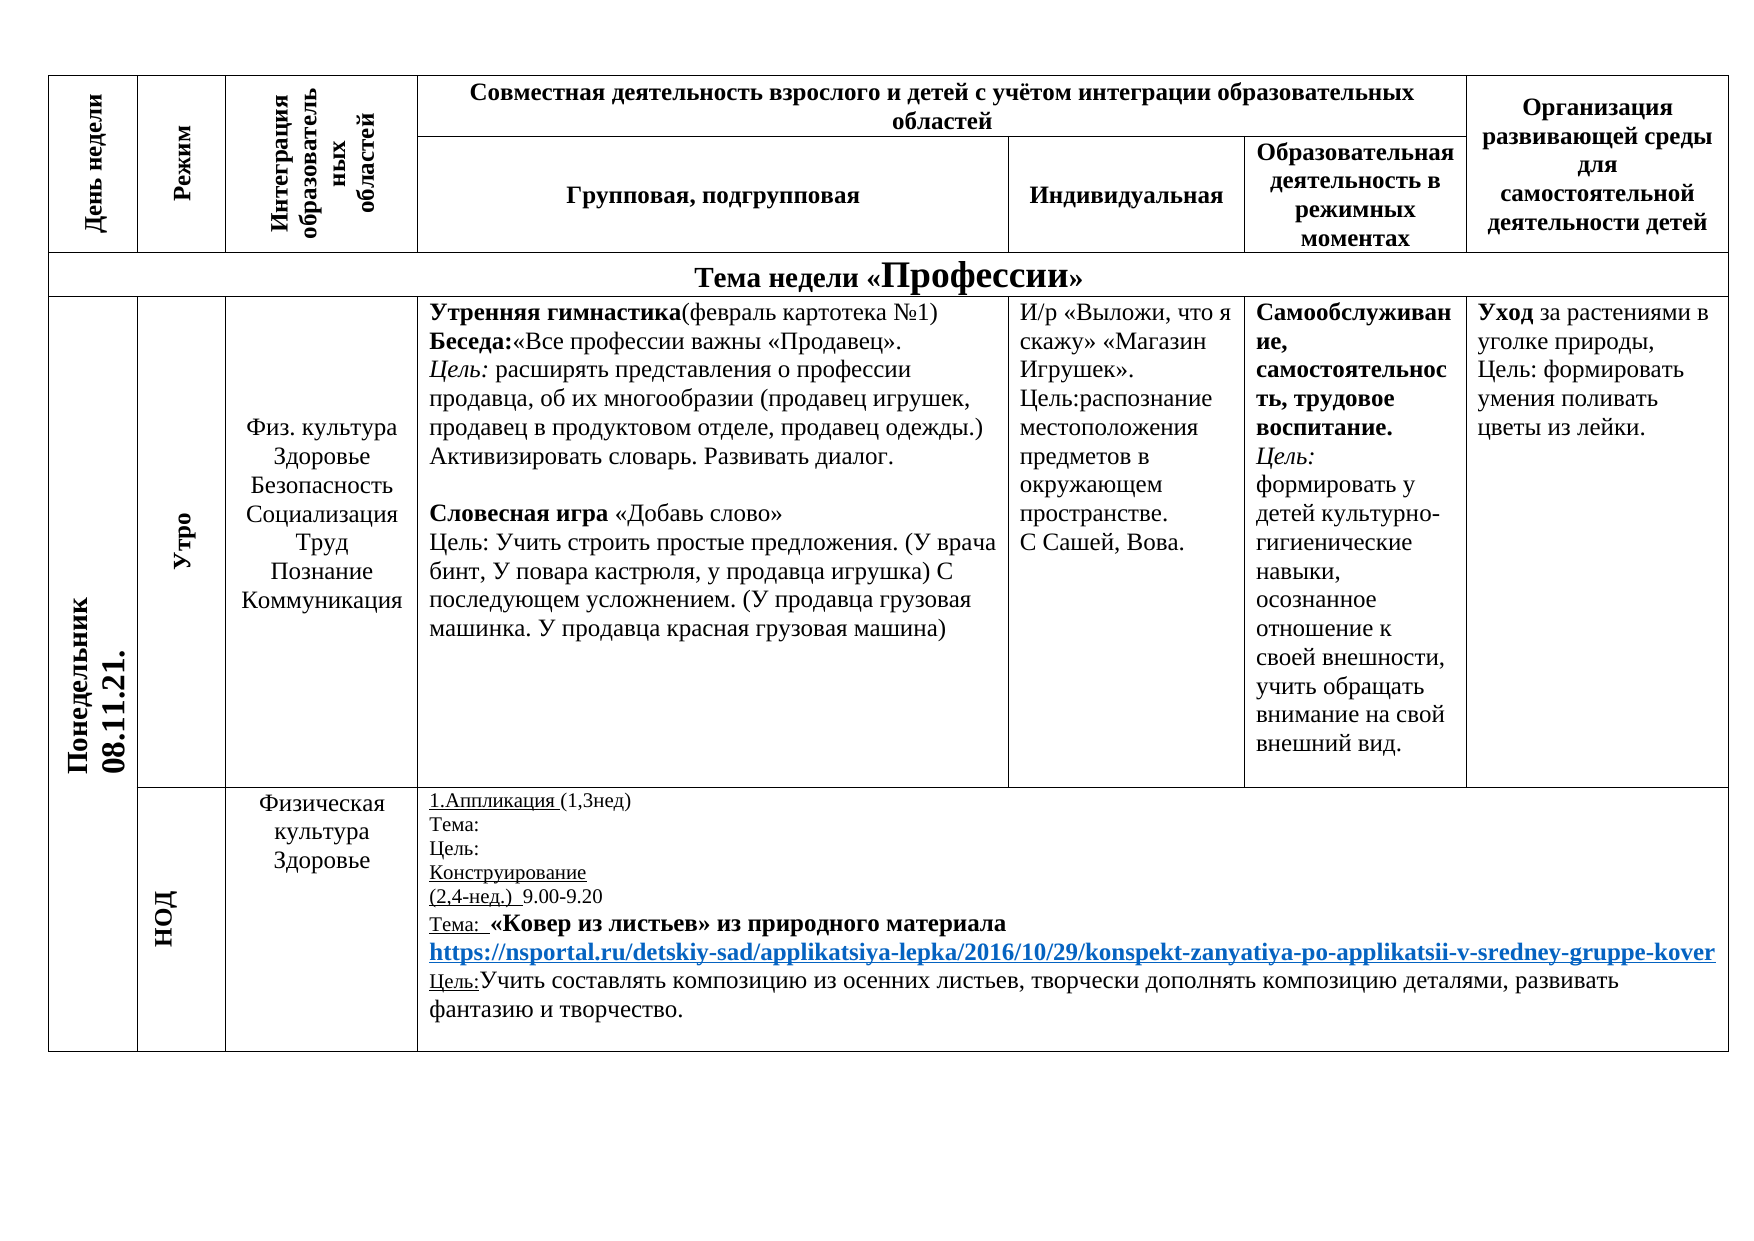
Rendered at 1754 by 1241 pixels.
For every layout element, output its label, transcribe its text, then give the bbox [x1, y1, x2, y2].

table_cell И/р «Выложи, что я скажу» «Магазин Игрушек». Цель:распознание местоположения предметов в окружающем пространстве. С Сашей, Вова. [1009, 297, 1244, 787]
table_cell Понедельник 08.11.21. [49, 297, 137, 787]
table_header Совместная деятельность взрослого и детей с учётом интеграции образовательных областей [418, 76, 1466, 136]
table_cell Групповая, подгрупповая [418, 137, 1008, 252]
table_cell Тема недели «Профессии» [49, 253, 1728, 296]
table_header Режим [138, 76, 225, 252]
table_cell 1.Аппликация (1,3нед) Тема: Цель: Конструирование (2,4-нед.) 9.00-9.20 Тема: «Ковер из листьев» из природного материала https://nsportal.ru/detskiy-sad/applikatsiya-lepka/2016/10/29/konspekt-zanyatiya-po-applikatsii-v-sredney-gruppe-kover Цель:Учить составлять композицию из осенних листьев, творчески дополнять композицию деталями, развивать фантазию и творчество. [418, 788, 1728, 1051]
table_cell Утро [138, 297, 225, 787]
table_cell Физ. культура Здоровье Безопасность Социализация Труд Познание Коммуникация [226, 297, 417, 787]
table_cell Физическая культура Здоровье [226, 788, 417, 1051]
table_header Интеграция образовательных областей [226, 76, 417, 252]
table_cell НОД [138, 788, 225, 1051]
table_cell Образовательная деятельность в режимных моментах [1245, 137, 1466, 252]
table_cell Самообслуживание, самостоятельность, трудовое воспитание. Цель: формировать у детей культурно-гигиенические навыки, осознанное отношение к своей внешности, учить обращать внимание на свой внешний вид. [1245, 297, 1466, 787]
table_cell Утренняя гимнастика(февраль картотека №1) Беседа:«Все профессии важны «Продавец». Цель: расширять представления о профессии продавца, об их многообразии (продавец игрушек, продавец в продуктовом отделе, продавец одежды.) Активизировать словарь. Развивать диалог. Словесная игра «Добавь слово» Цель: Учить строить простые предложения. (У врача бинт, У повара кастрюля, у продавца игрушка) С последующем усложнением. (У продавца грузовая машинка. У продавца красная грузовая машина) [418, 297, 1008, 787]
table_cell Уход за растениями в уголке природы, Цель: формировать умения поливать цветы из лейки. [1467, 297, 1728, 787]
table_cell Индивидуальная [1009, 137, 1244, 252]
table_header День недели [49, 76, 137, 252]
table_header Организация развивающей среды для самостоятельной деятельности детей [1467, 76, 1728, 252]
table_cell [49, 787, 137, 1051]
